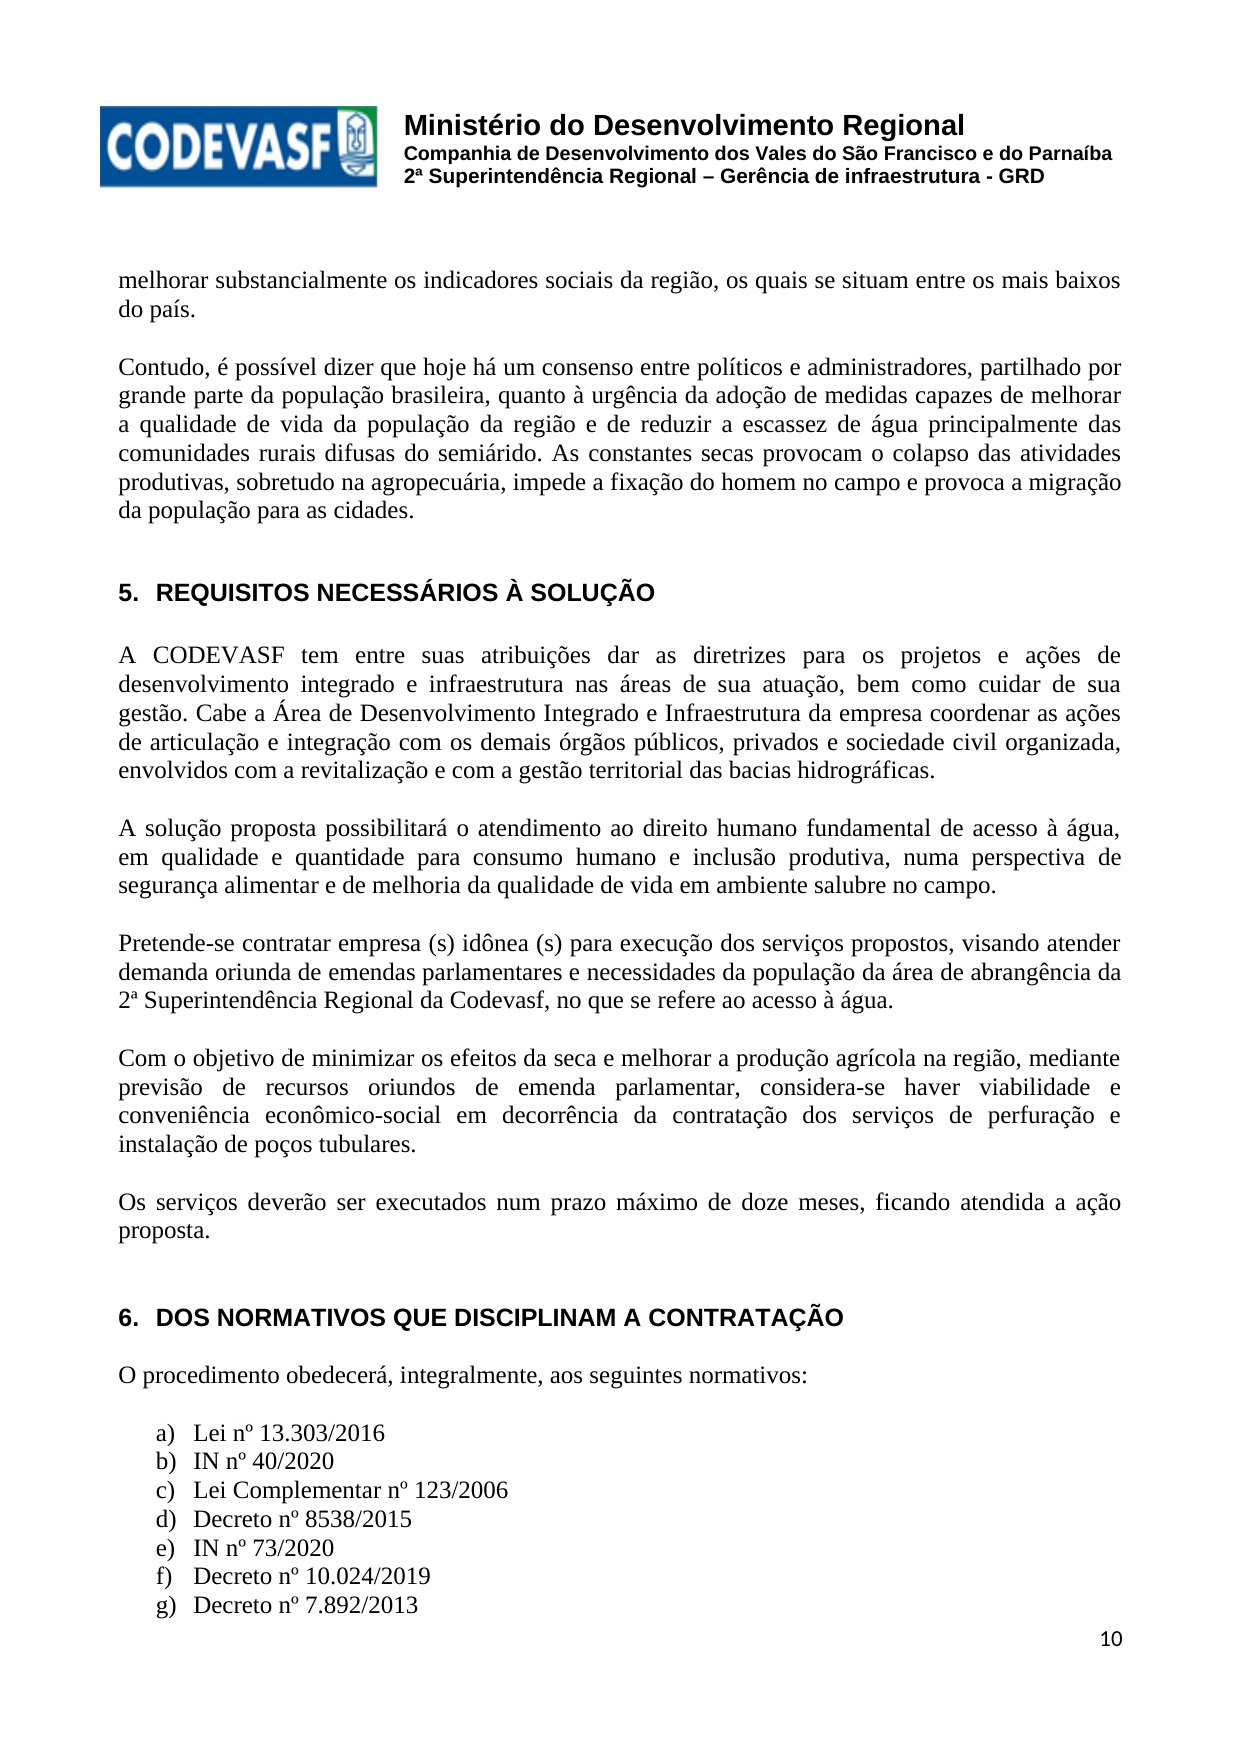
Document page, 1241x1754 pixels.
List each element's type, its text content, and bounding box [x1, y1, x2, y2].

list Decreto nº 8538/2015 [156, 1504, 1122, 1533]
list Decreto nº 7.892/2013 [156, 1590, 1122, 1619]
picture [100, 106, 378, 190]
text O procedimento obedecerá, integralmente, aos seguintes normativos: [118, 1360, 1122, 1389]
subtitle REQUISITOS NECESSÁRIOS À SOLUÇÃO [118, 578, 1122, 607]
text Contudo, é possível dizer que hoje há um consenso entre políticos e administradores, partilhado por grande parte da população brasileira, quanto à urgência da adoção de medidas capazes de melhorar a qualidade de vida da população da região e de reduzir a escassez de água principalmente das comunidades rurais difusas do semiárido. As constantes secas provocam o colapso das atividades produtivas, sobretudo na agropecuária, impede a fixação do homem no campo e provoca a migração da população para as cidades. [118, 352, 1122, 524]
subtitle DOS NORMATIVOS QUE DISCIPLINAM A CONTRATAÇÃO [118, 1303, 1122, 1331]
list Lei Complementar nº 123/2006 [156, 1475, 1122, 1504]
list IN nº 73/2020 [156, 1533, 1122, 1561]
text Os serviços deverão ser executados num prazo máximo de doze meses, ficando atendida a ação proposta. [118, 1187, 1122, 1244]
text Com o objetivo de minimizar os efeitos da seca e melhorar a produção agrícola na região, mediante previsão de recursos oriundos de emenda parlamentar, considera-se haver viabilidade e conveniência econômico-social em decorrência da contratação dos serviços de perfuração e instalação de poços tubulares. [118, 1043, 1122, 1158]
list Lei nº 13.303/2016 [156, 1418, 233, 1446]
list IN nº 40/2020 [156, 1446, 1122, 1475]
list Lei nº 13.303/2016 [253, 1418, 328, 1446]
text Pretende-se contratar empresa (s) idônea (s) para execução dos serviços propostos, visando atender demanda oriunda de emendas parlamentares e necessidades da população da área de abrangência da 2ª Superintendência Regional da Codevasf, no que se refere ao acesso à água. [118, 928, 1122, 1014]
list Decreto nº 10.024/2019 [156, 1561, 1122, 1590]
list Lei nº 13.303/2016 [335, 1418, 1122, 1446]
text A CODEVASF tem entre suas atribuições dar as diretrizes para os projetos e ações de desenvolvimento integrado e infraestrutura nas áreas de sua atuação, bem como cuidar de sua gestão. Cabe a Área de Desenvolvimento Integrado e Infraestrutura da empresa coordenar as ações de articulação e integração com os demais órgãos públicos, privados e sociedade civil organizada, envolvidos com a revitalização e com a gestão territorial das bacias hidrográficas. [118, 640, 1122, 784]
text A solução proposta possibilitará o atendimento ao direito humano fundamental de acesso à água, em qualidade e quantidade para consumo humano e inclusão produtiva, numa perspectiva de segurança alimentar e de melhoria da qualidade de vida em ambiente salubre no campo. [118, 813, 1122, 899]
